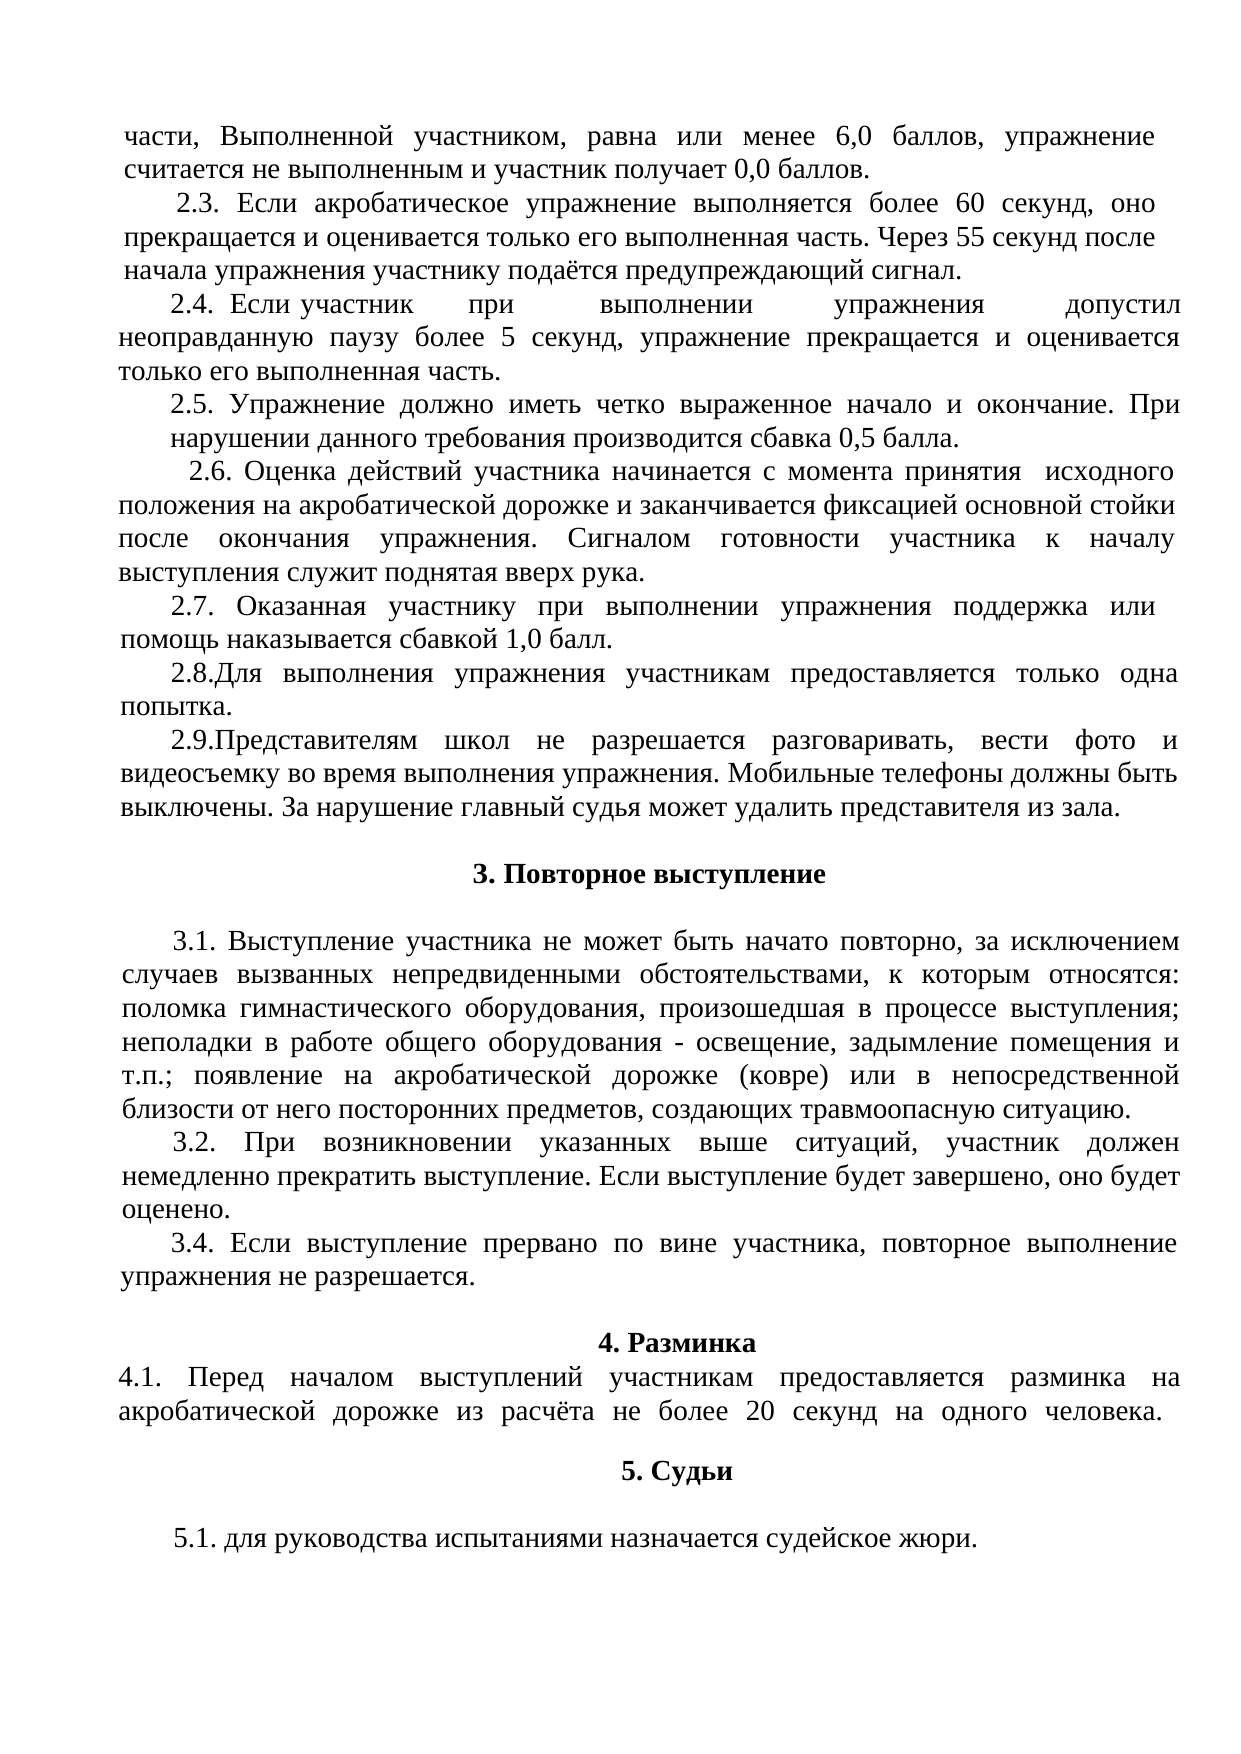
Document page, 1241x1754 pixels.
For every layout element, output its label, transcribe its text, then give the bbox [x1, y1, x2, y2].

text 2.3. Если акробатическое упражнение выполняется более 60 секунд, оно прекращается и оценивается только его выполненная часть. Через 55 секунд после начала упражнения участнику подаётся предупреждающий сигнал. [123, 185, 1157, 286]
text 4. Разминка [173, 1326, 1181, 1359]
text 3.2. При возникновении указанных выше ситуаций, участник должен немедленно прекратить выступление. Если выступление будет завершено, оно будет оценено. [122, 1124, 1181, 1225]
text 2.8.Для выполнения упражнения участникам предоставляется только одна попытка. [120, 655, 1179, 722]
text 3.1. Выступление участника не может быть начато повторно, за исключением случаев вызванных непредвиденными обстоятельствами, к которым относятся: поломка гимнастического оборудования, произошедшая в процессе выступления; неполадки в работе общего оборудования - освещение, задымление помещения и т.п.; появление на акробатической дорожке (ковре) или в непосредственной близости от него посторонних предметов, создающих травмоопасную ситуацию. [122, 923, 1181, 1124]
text 2.9.Представителям школ не разрешается разговаривать, вести фото и видеосъемку во время выполнения упражнения. Мобильные телефоны должны быть выключены. За нарушение главный судья может удалить представителя из зала. [120, 722, 1179, 822]
text 2.6. Оценка действий участника начинается с момента принятия исходного положения на акробатической дорожке и заканчивается фиксацией основной стойки после окончания упражнения. Сигналом готовности участника к началу выступления служит поднятая вверх рука. [118, 453, 1176, 588]
text 3.4. Если выступление прервано по вине участника, повторное выполнение упражнения не разрешается. [120, 1225, 1179, 1292]
text 2.7. Оказанная участнику при выполнении упражнения поддержка или помощь наказывается сбавкой 1,0 балл. [120, 588, 1179, 655]
text 5. Судьи [173, 1453, 1181, 1486]
text 3. Повторное выступление [118, 856, 1180, 889]
text 5.1. для руководства испытаниями назначается судейское жюри. [173, 1520, 1181, 1553]
text 4.1. Перед началом выступлений участникам предоставляется разминка на акробатической дорожке из расчёта не более 20 секунд на одного человека. [118, 1359, 1181, 1453]
text 2.4. Если участник при выполнении упражнения допустил неоправданную паузу более 5 секунд, упражнение прекращается и оценивается только его выполненная часть. [118, 286, 1181, 386]
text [123, 118, 1157, 185]
text 2.5. Упражнение должно иметь четко выраженное начало и окончание. При нарушении данного требования производится сбавка 0,5 балла. [170, 386, 1181, 453]
